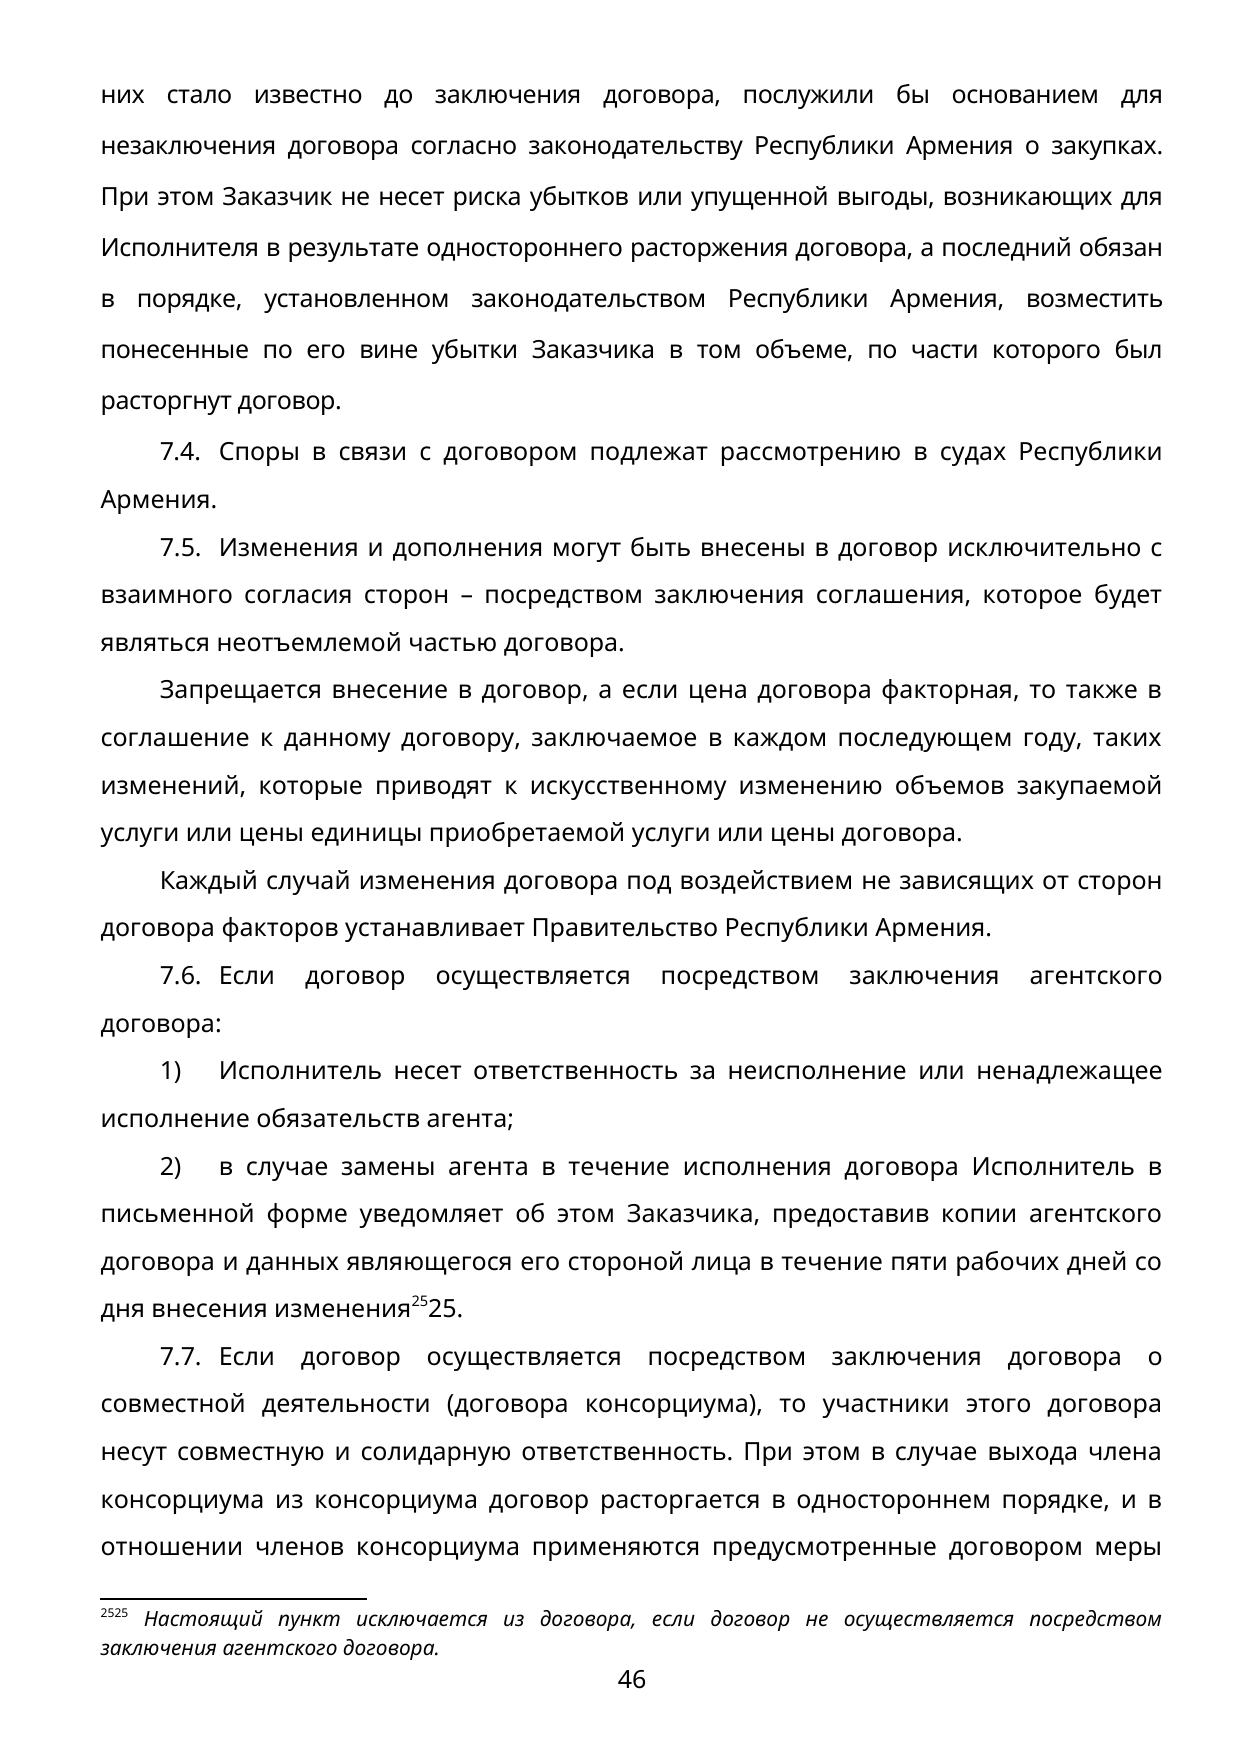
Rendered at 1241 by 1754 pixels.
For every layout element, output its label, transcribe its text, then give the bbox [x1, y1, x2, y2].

text Каждый случай изменения договора под воздействием не зависящих от сторон договора факторов устанавливает Правительство Республики Армения. [100, 862, 1163, 944]
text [100, 1338, 1163, 1563]
text Запрещается внесение в договор, а если цена договора факторная, то также в соглашение к данному договору, заключаемое в каждом последующем году, таких изменений, которые приводят к искусственному изменению объемов закупаемой услуги или цены единицы приобретаемой услуги или цены договора. [100, 672, 1163, 849]
text 1) Исполнитель несет ответственность за неисполнение или ненадлежащее исполнение обязательств агента; [100, 1053, 1163, 1134]
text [100, 77, 1163, 417]
text 2) в случае замены агента в течение исполнения договора Исполнитель в письменной форме уведомляет об этом Заказчика, предоставив копии агентского договора и данных являющегося его стороной лица в течение пяти рабочих дней со дня внесения изменения25. [100, 1148, 1163, 1325]
text 7.6. Если договор осуществляется посредством заключения агентского договора: [100, 958, 1163, 1039]
text 7.4. Споры в связи с договором подлежат рассмотрению в судах Республики Армения. [100, 434, 1163, 516]
text 7.5. Изменения и дополнения могут быть внесены в договор исключительно с взаимного согласия сторон – посредством заключения соглашения, которое будет являться неотъемлемой частью договора. [100, 529, 1163, 658]
